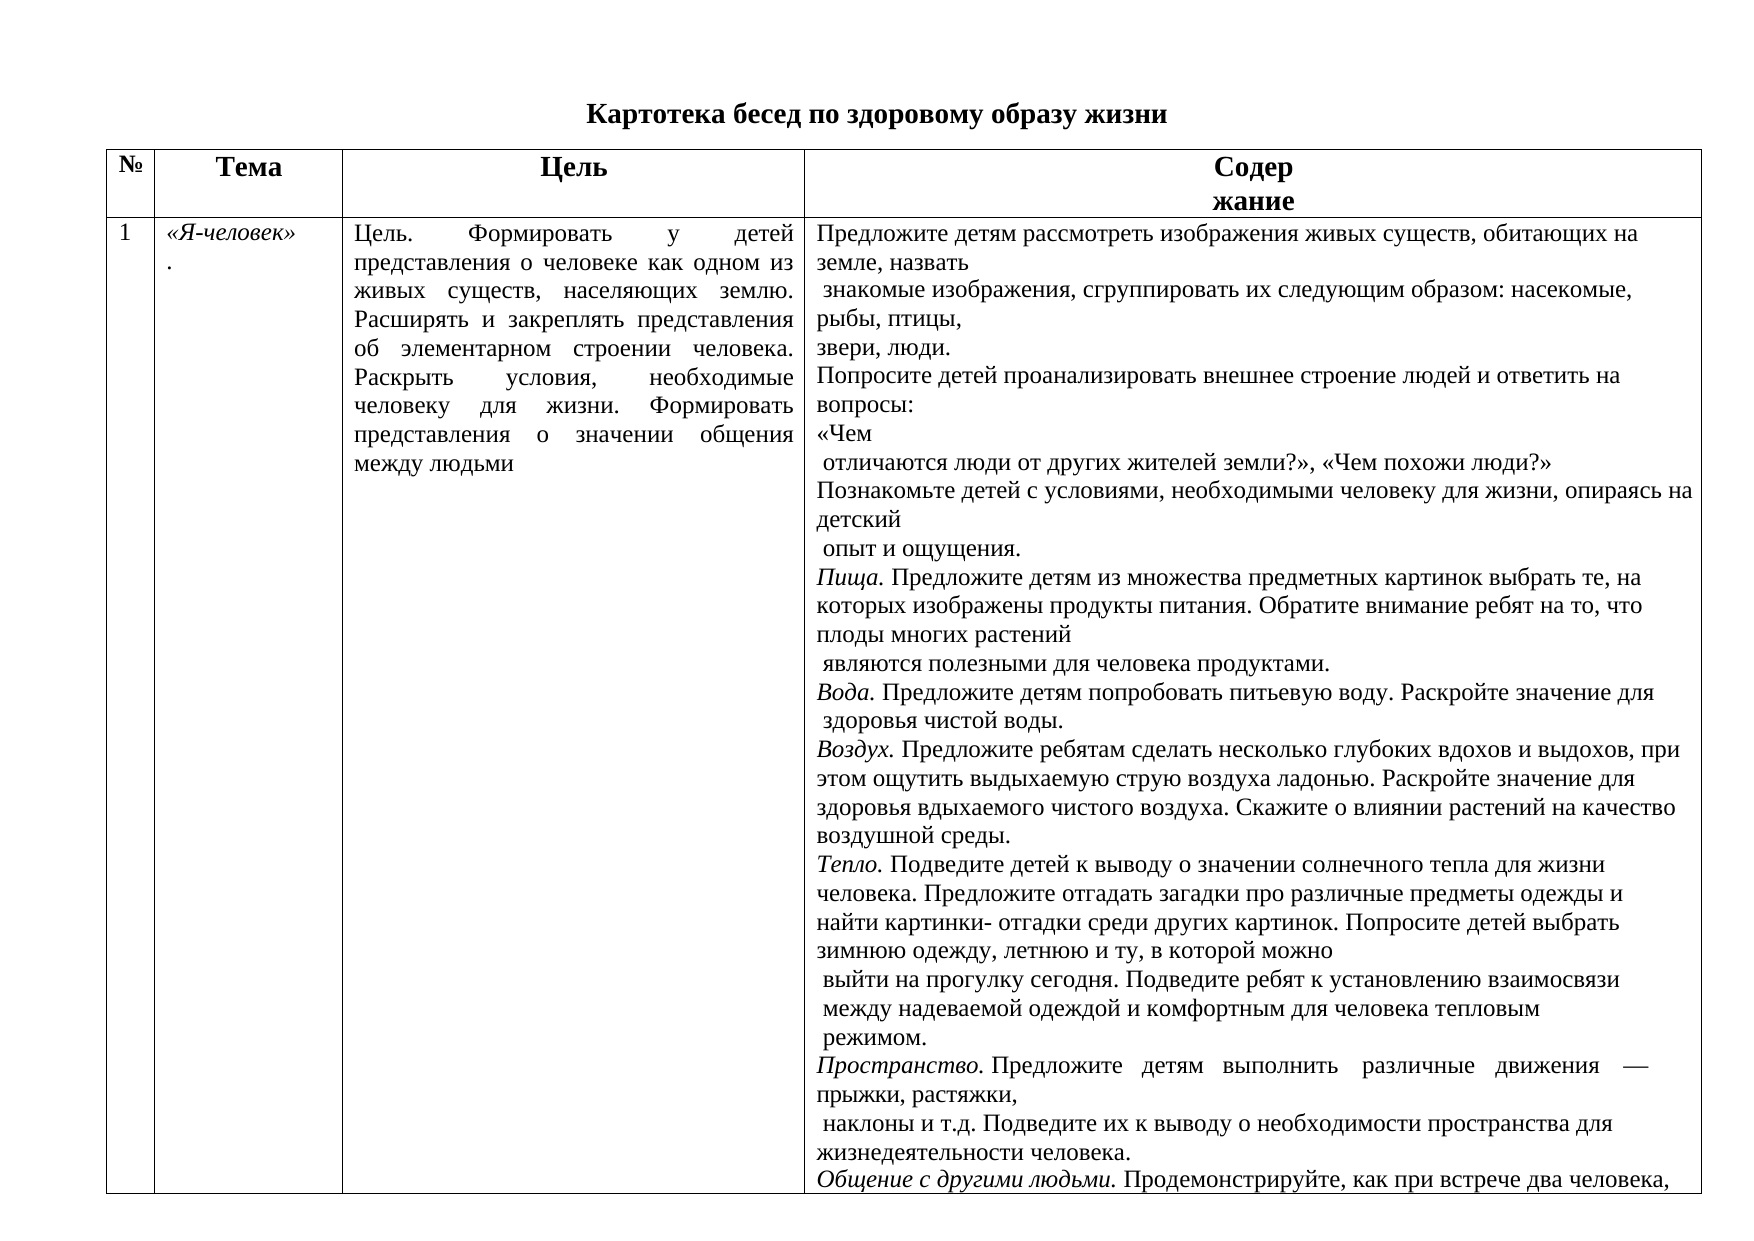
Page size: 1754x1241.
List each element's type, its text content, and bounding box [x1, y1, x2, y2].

table_header № [107, 150, 154, 217]
table_header Содержание [805, 150, 1701, 217]
table_cell «Я-человек» . [155, 218, 342, 1193]
subtitle Картотека бесед по здоровому образу жизни [510, 96, 1244, 129]
table_cell Цель. Формировать у детей представления о человеке как одном из живых существ, населяющих землю. Расширять и закреплять представления об элементарном строении человека. Раскрыть условия, необходимые человеку для жизни. Формировать представления о значении общения между людьми [343, 218, 804, 1193]
table_cell 1 [107, 218, 154, 1193]
table_cell Предложите детям рассмотреть изображения живых существ, обитающих на земле, назвать знакомые изображения, сгруппировать их следующим образом: насекомые, рыбы, птицы, звери, люди. Попросите детей проанализировать внешнее строение людей и ответить на вопросы: «Чем отличаются люди от других жителей земли?», «Чем похожи люди?» Познакомьте детей с условиями, необходимыми человеку для жизни, опираясь на детский опыт и ощущения. Пища. Предложите детям из множества предметных картинок выбрать те, на которых изображены продукты питания. Обратите внимание ребят на то, что плоды многих растений являются полезными для человека продуктами. Вода. Предложите детям попробовать питьевую воду. Раскройте значение для здоровья чистой воды. Воздух. Предложите ребятам сделать несколько глубоких вдохов и выдохов, при этом ощутить выдыхаемую струю воздуха ладонью. Раскройте значение для здоровья вдыхаемого чистого воздуха. Скажите о влиянии растений на качество воздушной среды. Тепло. Подведите детей к выводу о значении солнечного тепла для жизни человека. Предложите отгадать загадки про различные предметы одежды и найти картинки- отгадки среди других картинок. Попросите детей выбрать зимнюю одежду, летнюю и ту, в которой можно выйти на прогулку сегодня. Подведите ребят к установлению взаимосвязи между надеваемой одеждой и комфортным для человека тепловым режимом. Пространство. Предложите детям выполнить различные движения — прыжки, растяжки, наклоны и т.д. Подведите их к выводу о необходимости пространства для жизнедеятельности человека. Общение с другими людьми. Продемонстрируйте, как при встрече два человека, [805, 218, 1701, 1193]
table_header Цель [343, 150, 804, 217]
table_header Тема [155, 150, 342, 217]
